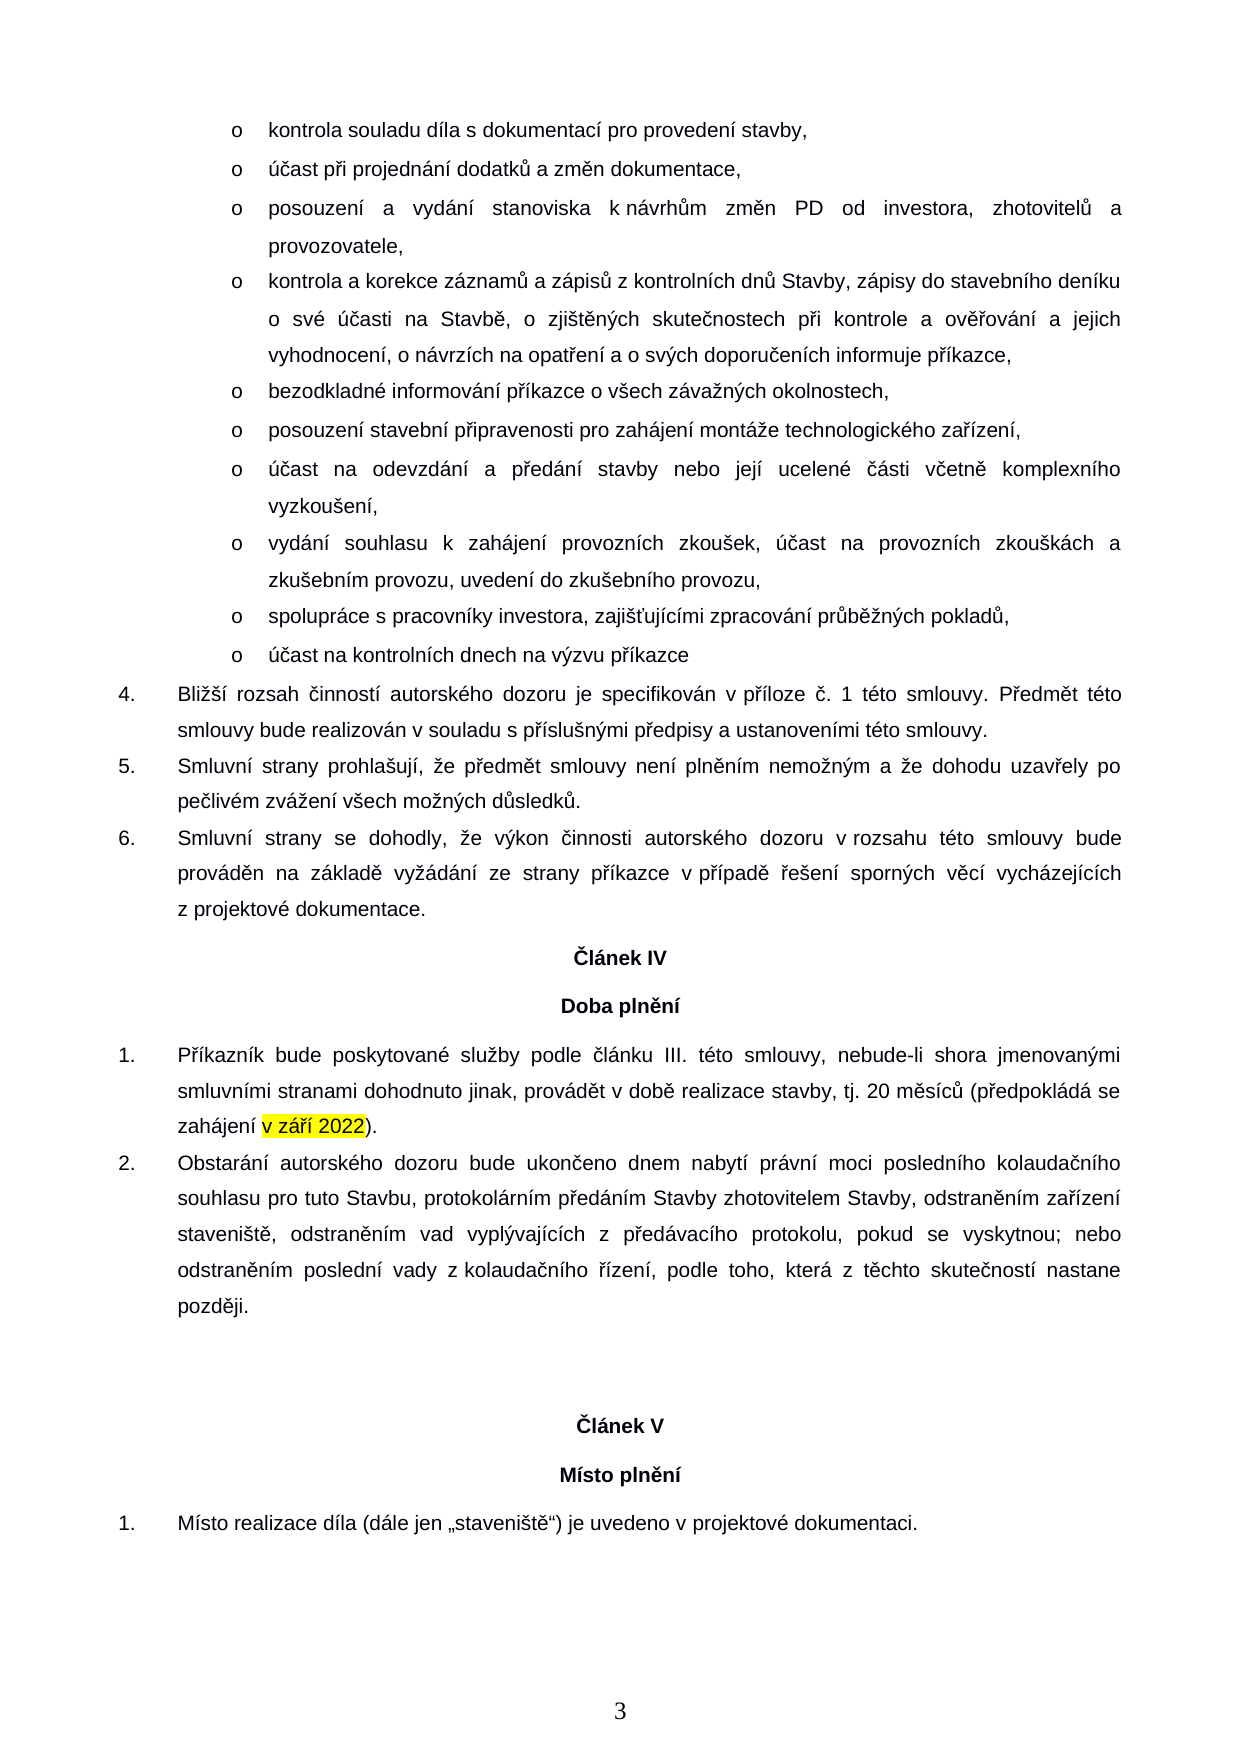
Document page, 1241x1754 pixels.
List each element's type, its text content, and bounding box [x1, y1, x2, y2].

text Článek IV [118, 946, 1122, 969]
list kontrola souladu díla s dokumentací pro provedení stavby, [231, 118, 1122, 144]
list Příkazník bude poskytované služby podle článku III. této smlouvy, nebude-li shora jmenovanými smluvními stranami dohodnuto jinak, provádět v době realizace stavby, tj. 20 měsíců (předpokládá se zahájení v září 2022). [118, 1042, 1122, 1138]
list posouzení stavební připravenosti pro zahájení montáže technologického zařízení, [231, 418, 1122, 444]
text Doba plnění [118, 994, 1122, 1018]
list bezodkladné informování příkazce o všech závažných okolnostech, [231, 379, 1122, 405]
list Místo realizace díla (dále jen „staveniště“) je uvedeno v projektové dokumentaci. [118, 1511, 1122, 1535]
list vydání souhlasu k zahájení provozních zkoušek, účast na provozních zkouškách a zkušebním provozu, uvedení do zkušebního provozu, [231, 530, 1122, 592]
list účast na odevzdání a předání stavby nebo její ucelené části včetně komplexního vyzkoušení, [231, 457, 1122, 518]
list Smluvní strany se dohodly, že výkon činnosti autorského dozoru v rozsahu této smlouvy bude prováděn na základě vyžádání ze strany příkazce v případě řešení sporných věcí vycházejících z projektové dokumentace. [118, 825, 1122, 921]
list Obstarání autorského dozoru bude ukončeno dnem nabytí právní moci posledního kolaudačního souhlasu pro tuto Stavbu, protokolárním předáním Stavby zhotovitelem Stavby, odstraněním zařízení staveniště, odstraněním vad vyplývajících z předávacího protokolu, pokud se vyskytnou; nebo odstraněním poslední vady z kolaudačního řízení, podle toho, která z těchto skutečností nastane později. [118, 1150, 1122, 1318]
list kontrola a korekce záznamů a zápisů z kontrolních dnů Stavby, zápisy do stavebního deníku o své účasti na Stavbě, o zjištěných skutečnostech při kontrole a ověřování a jejich vyhodnocení, o návrzích na opatření a o svých doporučeních informuje příkazce, [231, 269, 1122, 367]
list účast při projednání dodatků a změn dokumentace, [231, 157, 1122, 183]
text Místo plnění [118, 1463, 1122, 1487]
list Smluvní strany prohlašují, že předmět smlouvy není plněním nemožným a že dohodu uzavřely po pečlivém zvážení všech možných důsledků. [118, 753, 1122, 813]
list Bližší rozsah činností autorského dozoru je specifikován v příloze č. 1 této smlouvy. Předmět této smlouvy bude realizován v souladu s příslušnými předpisy a ustanoveními této smlouvy. [118, 682, 1122, 741]
list účast na kontrolních dnech na výzvu příkazce [231, 643, 1122, 669]
list spolupráce s pracovníky investora, zajišťujícími zpracování průběžných pokladů, [231, 604, 1122, 630]
list posouzení a vydání stanoviska k návrhům změn PD od investora, zhotovitelů a provozovatele, [231, 196, 1122, 257]
text Článek V [118, 1414, 1122, 1438]
